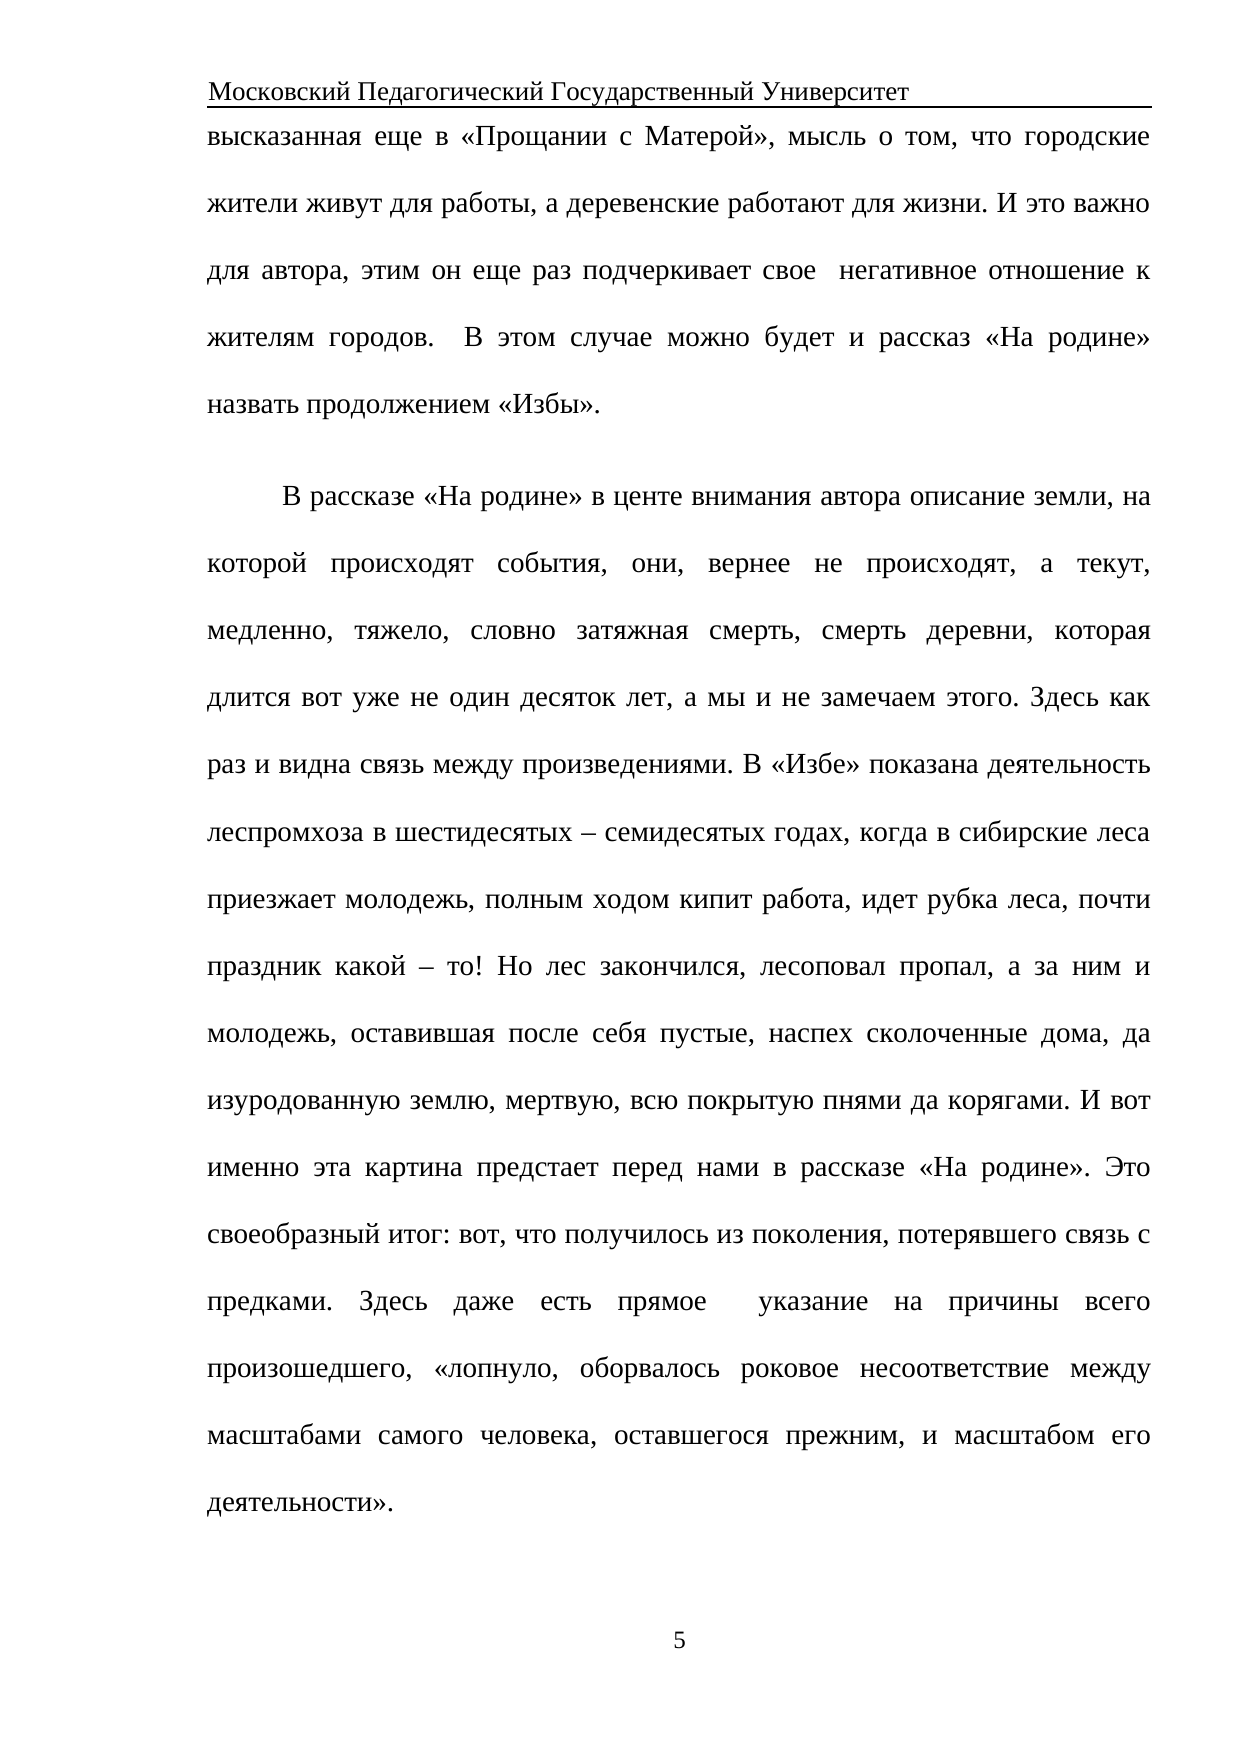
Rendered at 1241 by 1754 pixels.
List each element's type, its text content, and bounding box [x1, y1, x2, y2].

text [207, 118, 1152, 420]
text В рассказе «На родине» в центе внимания автора описание земли, на которой происходят события, они, вернее не происходят, а текут, медленно, тяжело, словно затяжная смерть, смерть деревни, которая длится вот уже не один десяток лет, а мы и не замечаем этого. Здесь как раз и видна связь между произведениями. В «Избе» показана деятельность леспромхоза в шестидесятых – семидесятых годах, когда в сибирские леса приезжает молодежь, полным ходом кипит работа, идет рубка леса, почти праздник какой – то! Но лес закончился, лесоповал пропал, а за ним и молодежь, оставившая после себя пустые, наспех сколоченные дома, да изуродованную землю, мертвую, всю покрытую пнями да корягами. И вот именно эта картина предстает перед нами в рассказе «На родине». Это своеобразный итог: вот, что получилось из поколения, потерявшего связь с предками. Здесь даже есть прямое указание на причины всего произошедшего, «лопнуло, оборвалось роковое несоответствие между масштабами самого человека, оставшегося прежним, и масштабом его деятельности». [207, 478, 1152, 1518]
